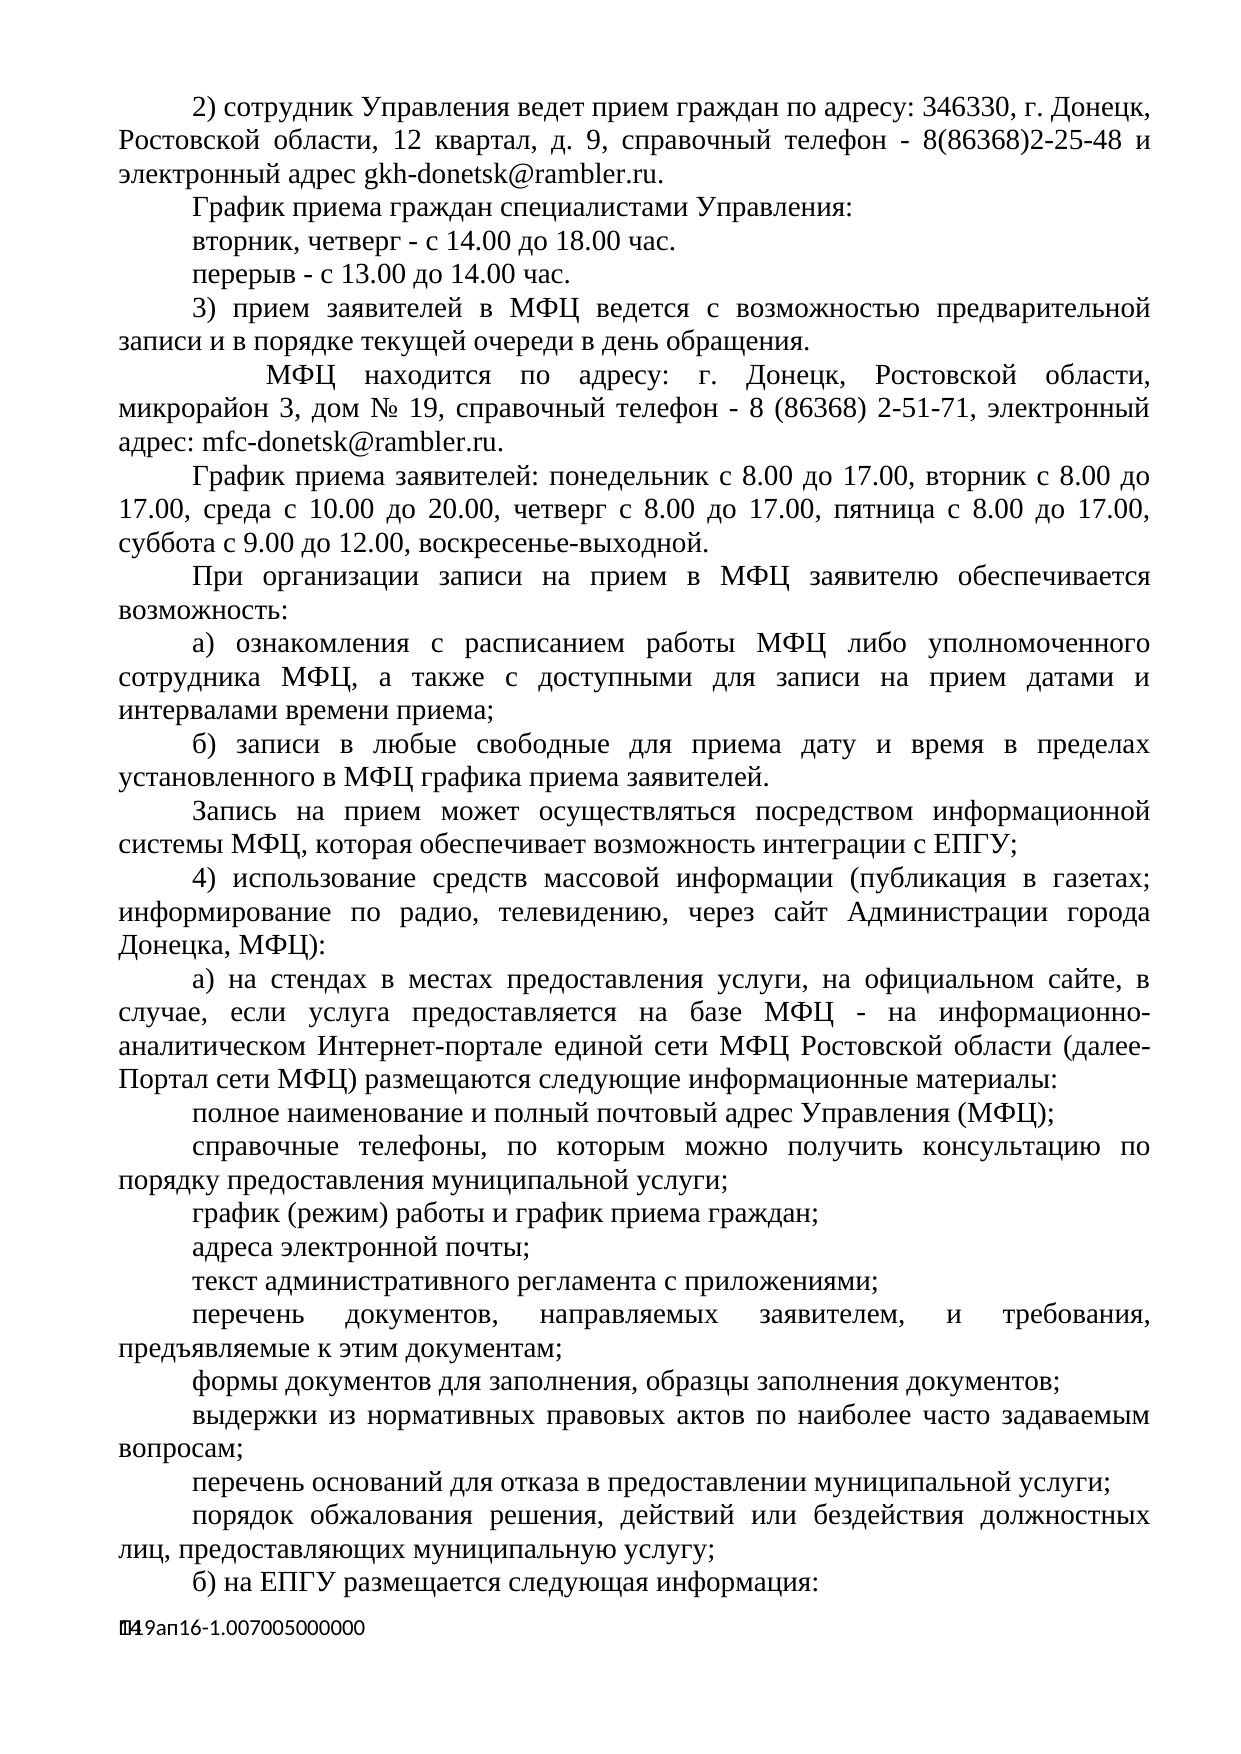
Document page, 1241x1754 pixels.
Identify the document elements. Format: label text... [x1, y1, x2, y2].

text а) на стендах в местах предоставления услуги, на официальном сайте, в случае, если услуга предоставляется на базе МФЦ - на информационно-аналитическом Интернет-портале единой сети МФЦ Ростовской области (далее-Портал сети МФЦ) размещаются следующие информационные материалы: [118, 961, 1152, 1095]
text 4) использование средств массовой информации (публикация в газетах; информирование по радио, телевидению, через сайт Администрации города Донецка, МФЦ): [118, 860, 1152, 961]
text перечень оснований для отказа в предоставлении муниципальной услуги; [118, 1464, 1152, 1497]
text МФЦ находится по адресу: г. Донецк, Ростовской области, микрорайон 3, дом № 19, справочный телефон - 8 (86368) 2-51-71, электронный адрес: mfc-donetsk@rambler.ru. [118, 357, 1152, 458]
text выдержки из нормативных правовых актов по наиболее часто задаваемым вопросам; [118, 1397, 1152, 1464]
text При организации записи на прием в МФЦ заявителю обеспечивается возможность: [118, 558, 1152, 625]
text 2) сотрудник Управления ведет прием граждан по адресу: 346330, г. Донецк, Ростовской области, 12 квартал, д. 9, справочный телефон - 8(86368)2-25-48 и электронный адрес gkh-donetsk@rambler.ru. [118, 89, 1152, 189]
text 3) прием заявителей в МФЦ ведется с возможностью предварительной записи и в порядке текущей очереди в день обращения. [118, 290, 1152, 357]
text порядок обжалования решения, действий или бездействия должностных лиц, предоставляющих муниципальную услугу; [118, 1497, 1152, 1564]
text справочные телефоны, по которым можно получить консультацию по порядку предоставления муниципальной услуги; [118, 1128, 1152, 1196]
text график (режим) работы и график приема граждан; [118, 1196, 1152, 1229]
text перечень документов, направляемых заявителем, и требования, предъявляемые к этим документам; [118, 1296, 1152, 1363]
text а) ознакомления с расписанием работы МФЦ либо уполномоченного сотрудника МФЦ, а также с доступными для записи на прием датами и интервалами времени приема; [118, 625, 1152, 726]
text адреса электронной почты; [118, 1229, 1152, 1263]
text формы документов для заполнения, образцы заполнения документов; [118, 1363, 1152, 1397]
text б) записи в любые свободные для приема дату и время в пределах установленного в МФЦ графика приема заявителей. [118, 726, 1152, 793]
text Запись на прием может осуществляться посредством информационной системы МФЦ, которая обеспечивает возможность интеграции с ЕПГУ; [118, 793, 1152, 860]
text перерыв - с 13.00 до 14.00 час. [118, 256, 1152, 290]
text полное наименование и полный почтовый адрес Управления (МФЦ); [118, 1095, 1152, 1128]
text График приема граждан специалистами Управления: [118, 189, 1152, 223]
text График приема заявителей: понедельник с 8.00 до 17.00, вторник с 8.00 до 17.00, среда с 10.00 до 20.00, четверг с 8.00 до 17.00, пятница с 8.00 до 17.00, суббота с 9.00 до 12.00, воскресенье-выходной. [118, 458, 1152, 558]
text текст административного регламента с приложениями; [118, 1263, 1152, 1296]
text вторник, четверг - с 14.00 до 18.00 час. [118, 223, 1152, 256]
text б) на ЕПГУ размещается следующая информация: [118, 1564, 1152, 1598]
